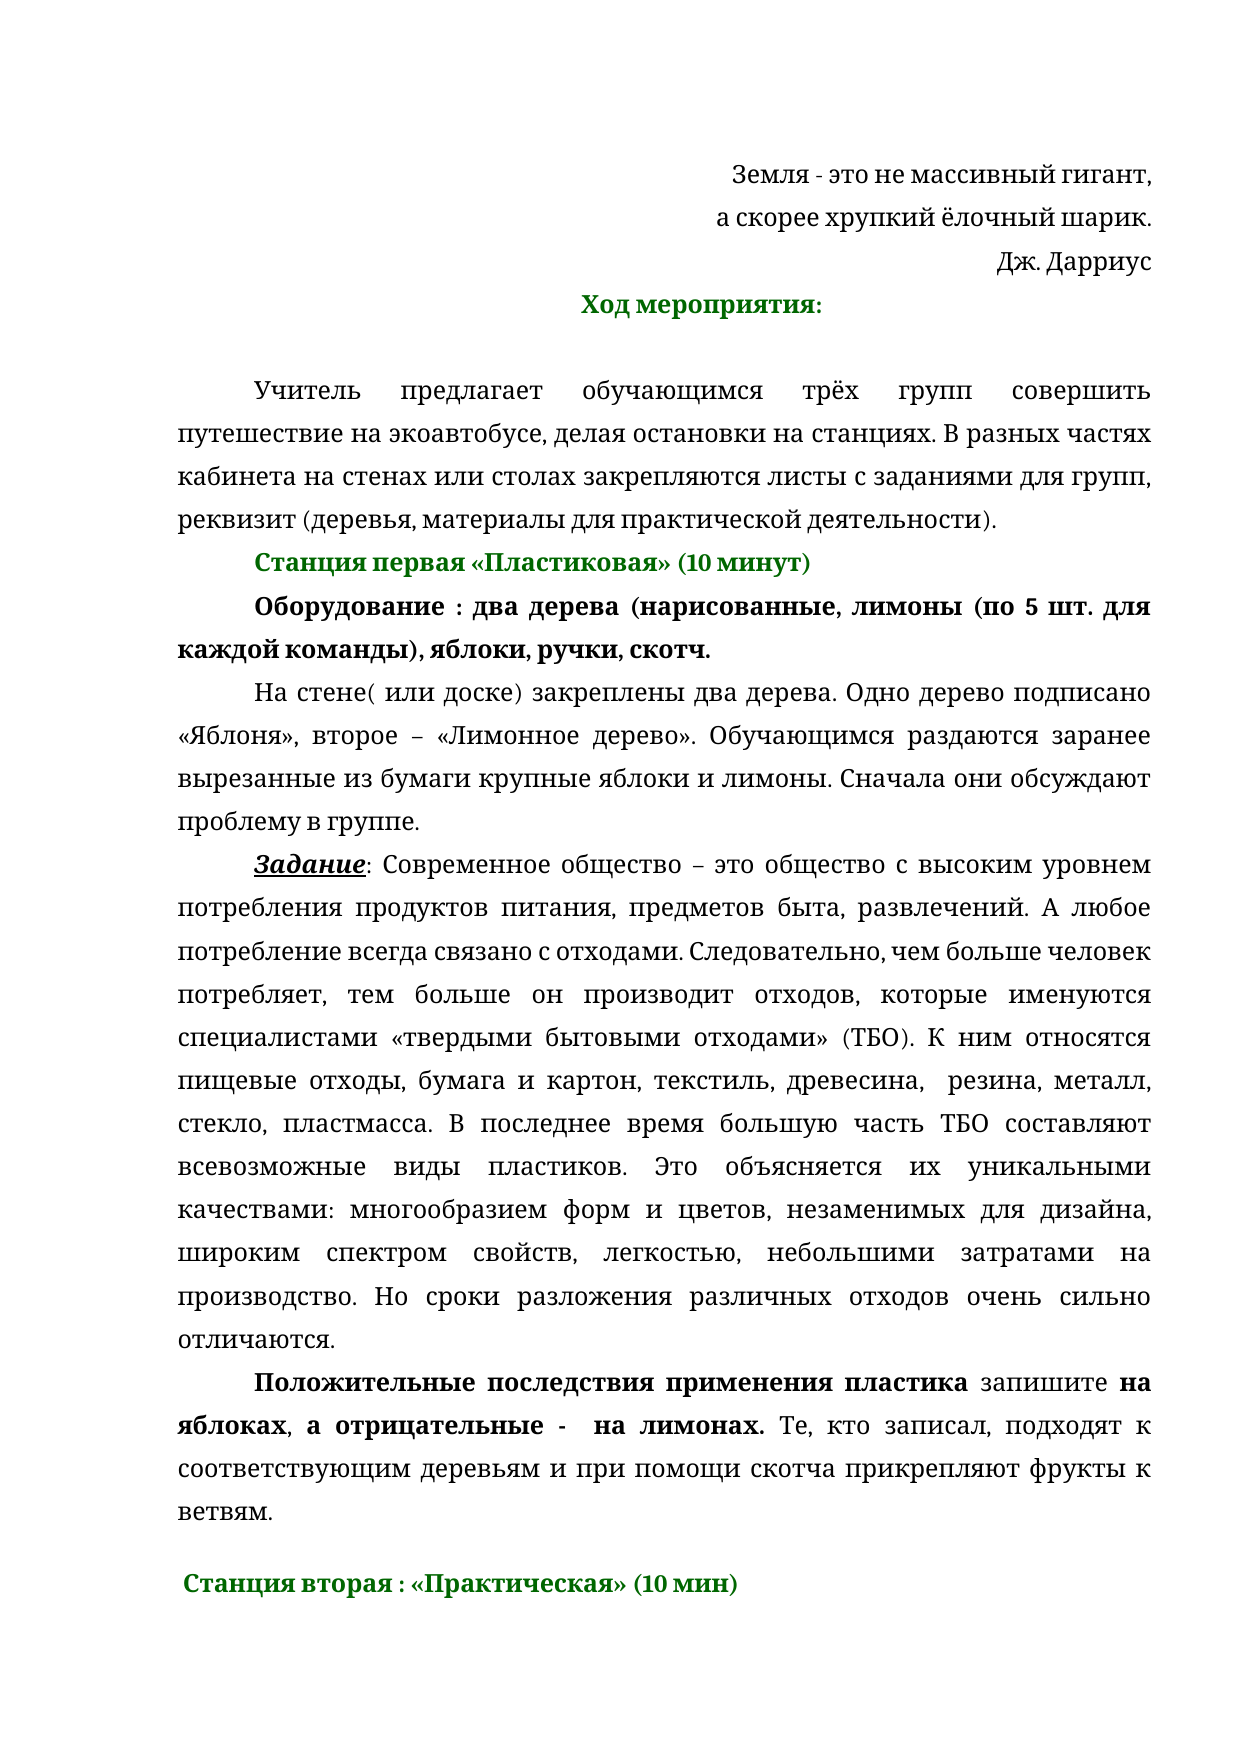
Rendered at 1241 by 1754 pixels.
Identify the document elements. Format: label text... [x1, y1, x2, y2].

text Задание: Современное общество – это общество с высоким уровнем потребления продуктов питания, предметов быта, развлечений. А любое потребление всегда связано с отходами. Следовательно, чем больше человек потребляет, тем больше он производит отходов, которые именуются специалистами «твердыми бытовыми отходами» (ТБО). К ним относятся пищевые отходы, бумага и картон, текстиль, древесина, резина, металл, стекло, пластмасса. В последнее время большую часть ТБО составляют всевозможные виды пластиков. Это объясняется их уникальными качествами: многообразием форм и цветов, незаменимых для дизайна, широким спектром свойств, легкостью, небольшими затратами на производство. Но сроки разложения различных отходов очень сильно отличаются. [177, 851, 1152, 1354]
text Учитель предлагает обучающимся трёх групп совершить путешествие на экоавтобусе, делая остановки на станциях. В разных частях кабинета на стенах или столах закрепляются листы с заданиями для групп, реквизит (деревья, материалы для практической деятельности). [177, 377, 1152, 535]
text Станция вторая : «Практическая» (10 мин) [177, 1570, 1152, 1599]
text Ход мероприятия: [177, 291, 1152, 319]
text Положительные последствия применения пластика запишите на яблоках, а отрицательные - на лимонах. Те, кто записал, подходят к соответствующим деревьям и при помощи скотча прикрепляют фрукты к ветвям. [177, 1369, 1152, 1527]
text Оборудование : два дерева (нарисованные, лимоны (по 5 шт. для каждой команды), яблоки, ручки, скотч. [177, 592, 1152, 664]
text а скорее хрупкий ёлочный шарик. [177, 204, 1152, 233]
text Дж. Дарриус [177, 247, 1152, 276]
text Станция первая «Пластиковая» (10 минут) [177, 549, 1152, 578]
text Земля - это не массивный гигант, [177, 161, 1152, 190]
text На стене( или доске) закреплены два дерева. Одно дерево подписано «Яблоня», второе – «Лимонное дерево». Обучающимся раздаются заранее вырезанные из бумаги крупные яблоки и лимоны. Сначала они обсуждают проблему в группе. [177, 679, 1152, 837]
